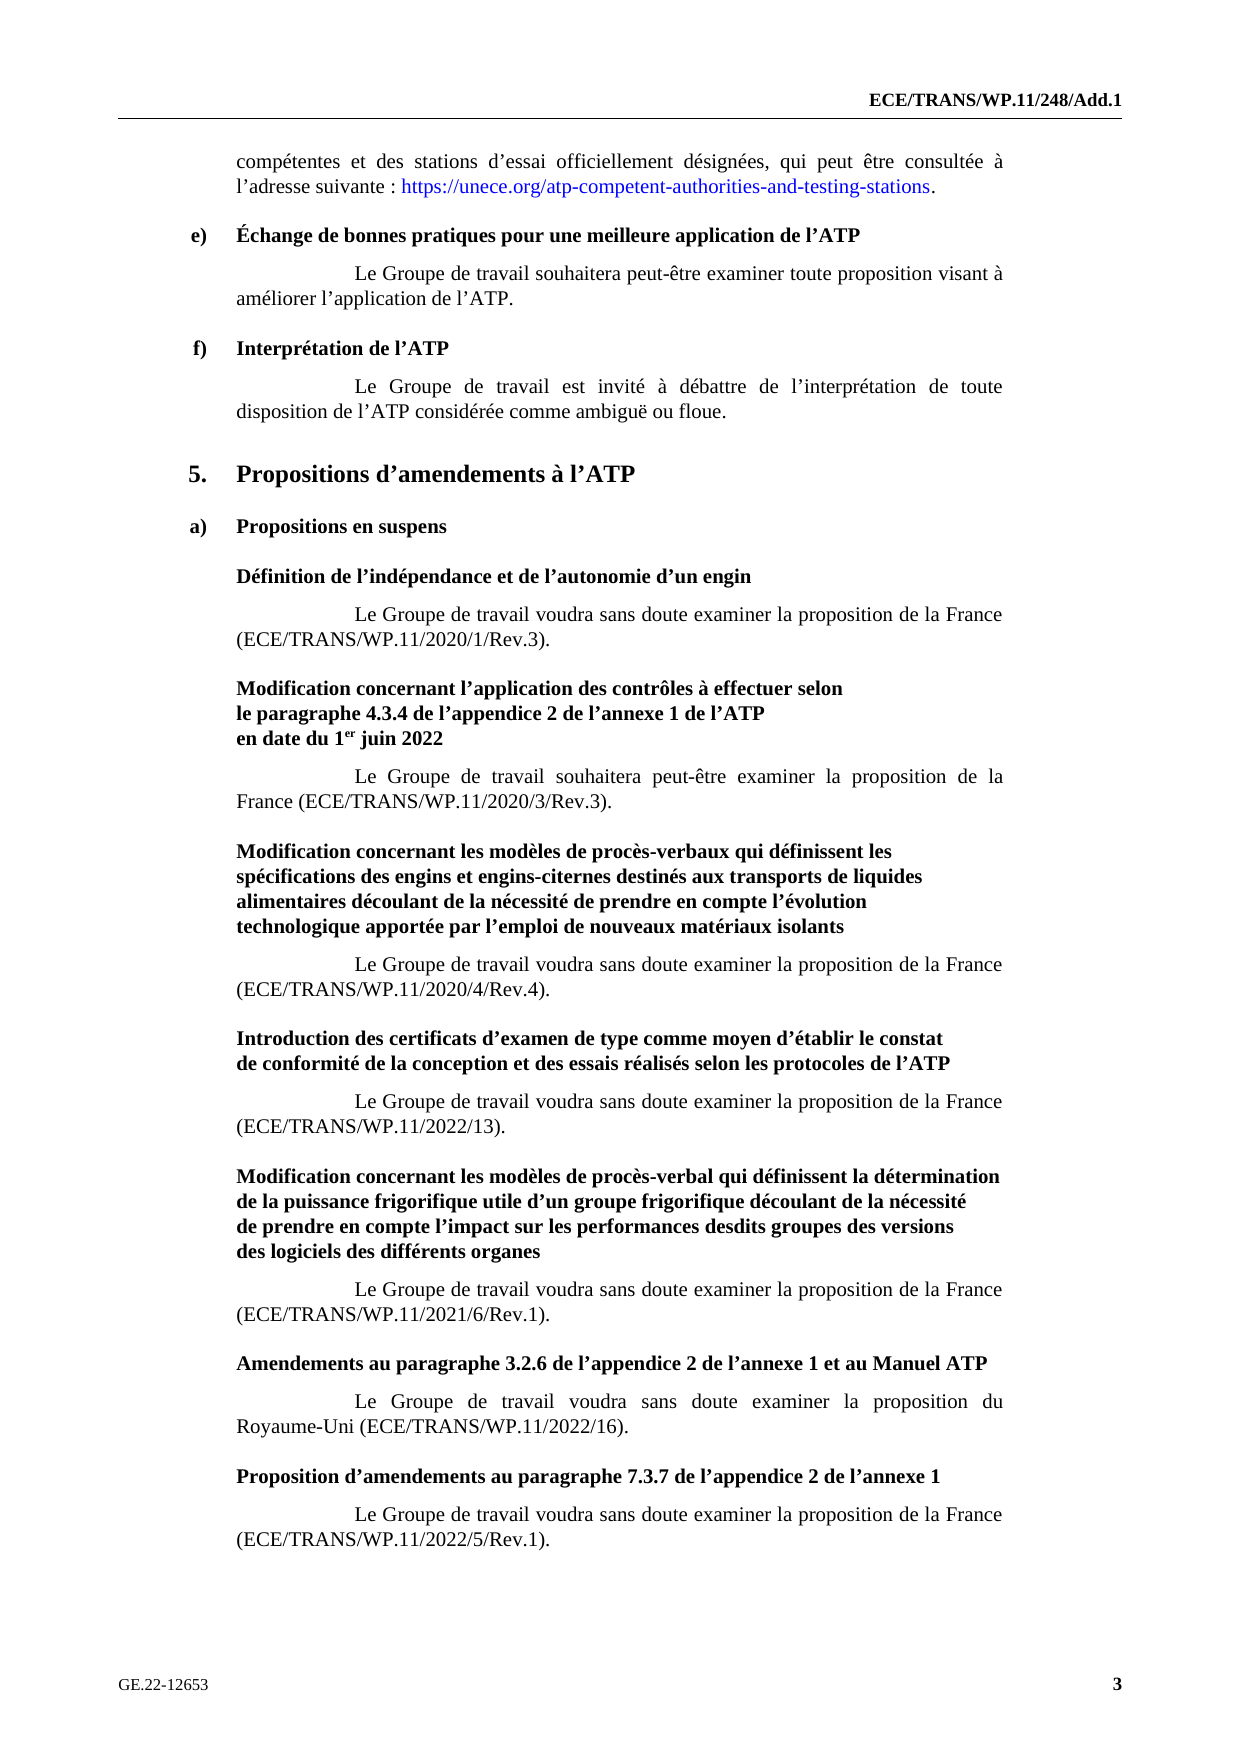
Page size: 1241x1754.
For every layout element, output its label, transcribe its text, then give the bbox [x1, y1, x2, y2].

text Le Groupe de travail voudra sans doute examiner la proposition de la France (ECE/TRANS/WP.11/2020/4/Rev.4). [236, 951, 1004, 1001]
text Le Groupe de travail voudra sans doute examiner la proposition de la France (ECE/TRANS/WP.11/2021/6/Rev.1). [236, 1276, 1004, 1326]
text Modification concernant les modèles de procès-verbal qui définissent la détermination de la puissance frigorifique utile d’un groupe frigorifique découlant de la nécessité de prendre en compte l’impact sur les performances desdits groupes des versions des logiciels des différents organes [118, 1163, 1004, 1263]
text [236, 148, 1004, 198]
text f) Interprétation de l’ATP [118, 335, 1004, 360]
text Le Groupe de travail souhaitera peut-être examiner la proposition de la France (ECE/TRANS/WP.11/2020/3/Rev.3). [236, 763, 1004, 813]
text Le Groupe de travail voudra sans doute examiner la proposition du Royaume-Uni (ECE/TRANS/WP.11/2022/16). [236, 1388, 1004, 1438]
text Le Groupe de travail voudra sans doute examiner la proposition de la France (ECE/TRANS/WP.11/2022/13). [236, 1088, 1004, 1138]
text Proposition d’amendements au paragraphe 7.3.7 de l’appendice 2 de l’annexe 1 [118, 1463, 1004, 1488]
text Le Groupe de travail voudra sans doute examiner la proposition de la France (ECE/TRANS/WP.11/2020/1/Rev.3). [236, 601, 1004, 651]
text 5. Propositions d’amendements à l’ATP [118, 460, 1004, 488]
text Le Groupe de travail voudra sans doute examiner la proposition de la France (ECE/TRANS/WP.11/2022/5/Rev.1). [236, 1501, 1004, 1551]
text Le Groupe de travail est invité à débattre de l’interprétation de toute disposition de l’ATP considérée comme ambiguë ou floue. [236, 373, 1004, 423]
text Amendements au paragraphe 3.2.6 de l’appendice 2 de l’annexe 1 et au Manuel ATP [118, 1351, 1004, 1376]
text Le Groupe de travail souhaitera peut-être examiner toute proposition visant à améliorer l’application de l’ATP. [236, 260, 1004, 310]
text Définition de l’indépendance et de l’autonomie d’un engin [118, 563, 1004, 588]
text Modification concernant l’application des contrôles à effectuer selon le paragraphe 4.3.4 de l’appendice 2 de l’annexe 1 de l’ATP en date du 1er juin 2022 [118, 676, 1004, 751]
text a) Propositions en suspens [118, 513, 1004, 538]
text Introduction des certificats d’examen de type comme moyen d’établir le constat de conformité de la conception et des essais réalisés selon les protocoles de l’ATP [118, 1026, 1004, 1076]
text Modification concernant les modèles de procès-verbaux qui définissent les spécifications des engins et engins-citernes destinés aux transports de liquides alimentaires découlant de la nécessité de prendre en compte l’évolution technologique apportée par l’emploi de nouveaux matériaux isolants [118, 838, 1004, 938]
text e) Échange de bonnes pratiques pour une meilleure application de l’ATP [118, 223, 1004, 248]
